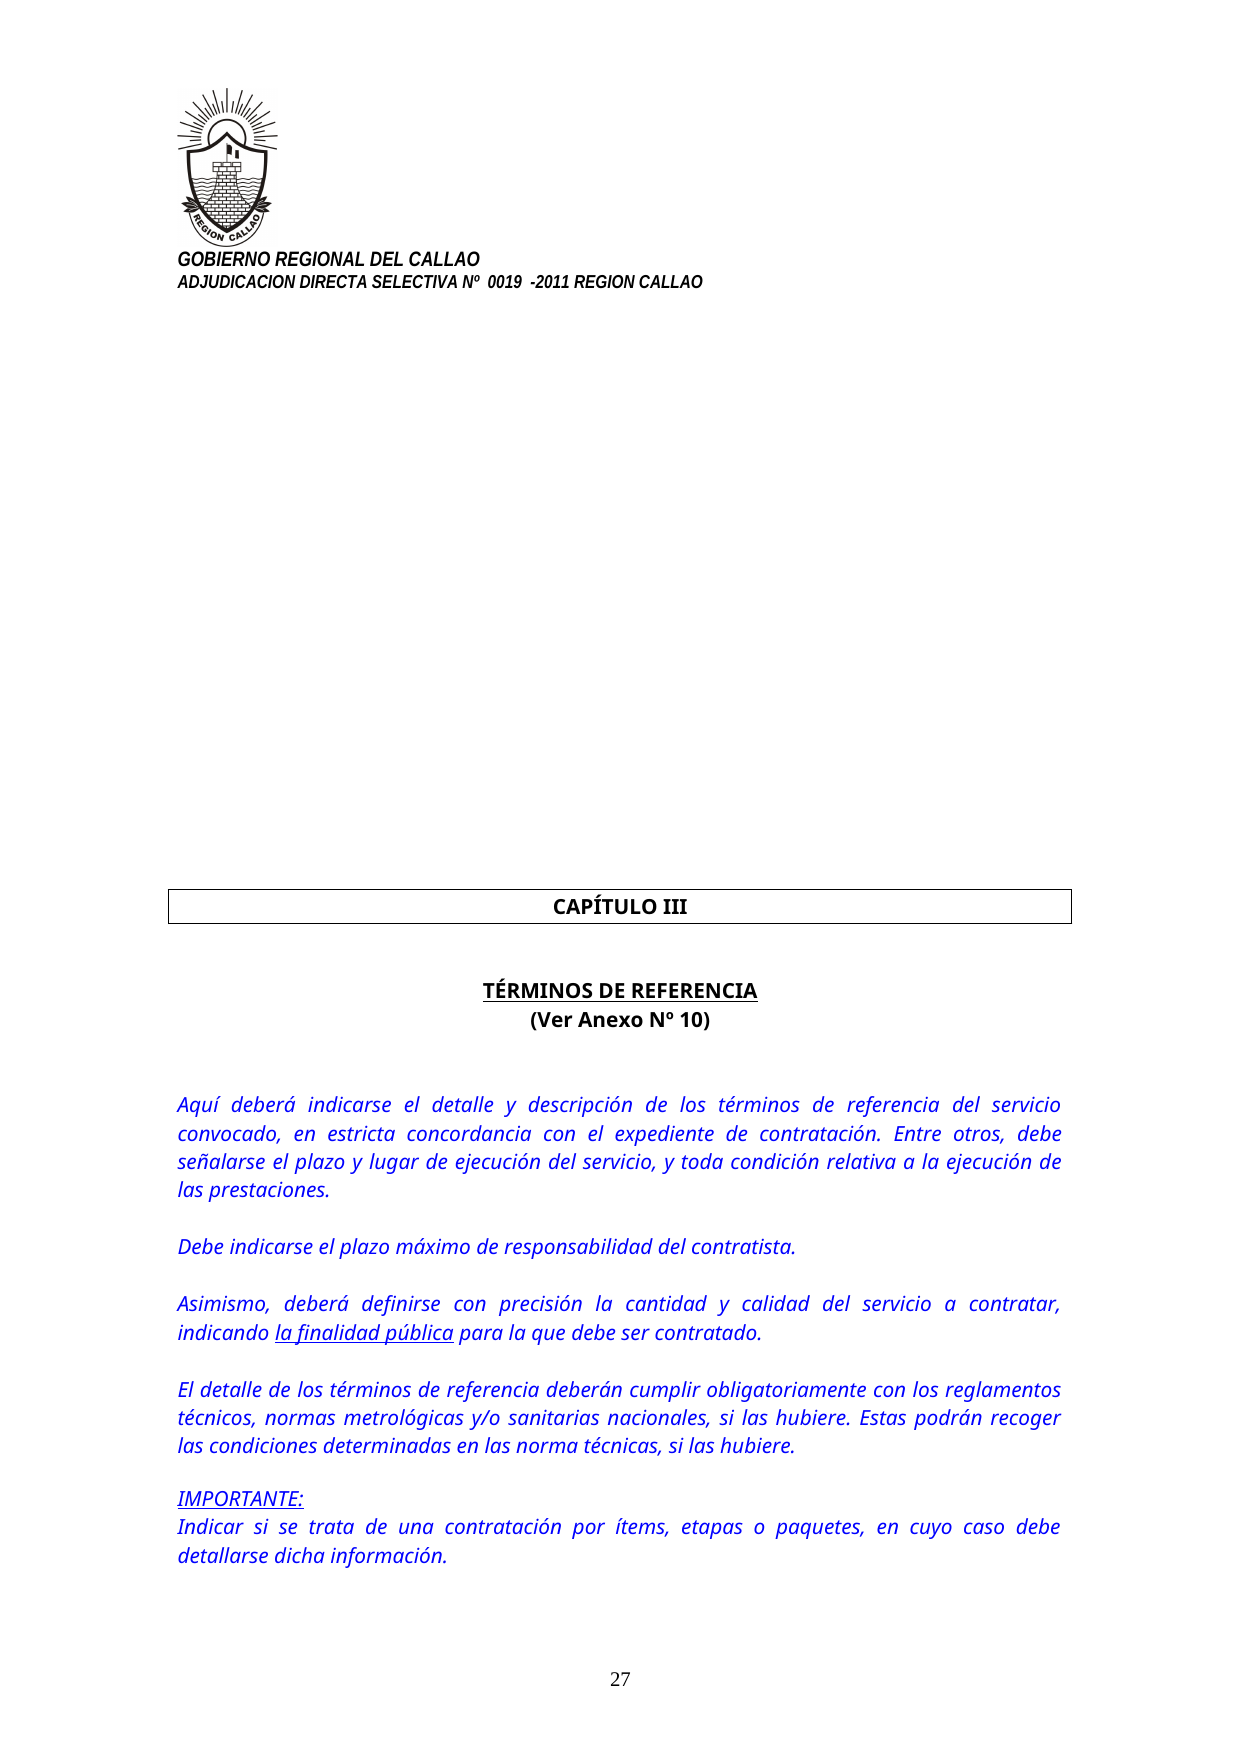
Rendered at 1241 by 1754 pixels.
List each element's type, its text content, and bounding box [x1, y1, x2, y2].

subtitle (Ver Anexo Nº 10) [177, 1005, 1063, 1033]
title Debe indicarse el plazo máximo de responsabilidad del contratista. [177, 1232, 1063, 1261]
picture [177, 88, 278, 247]
text IMPORTANTE: [177, 1484, 1063, 1512]
title El detalle de los términos de referencia deberán cumplir obligatoriamente con los reglamentos técnicos, normas metrológicas y/o sanitarias nacionales, si las hubiere. Estas podrán recoger las condiciones determinadas en las norma técnicas, si las hubiere. [177, 1375, 1063, 1460]
text Indicar si se trata de una contratación por ítems, etapas o paquetes, en cuyo caso debe detallarse dicha información. [177, 1512, 1063, 1569]
title Aquí deberá indicarse el detalle y descripción de los términos de referencia del servicio convocado, en estricta concordancia con el expediente de contratación. Entre otros, debe señalarse el plazo y lugar de ejecución del servicio, y toda condición relativa a la ejecución de las prestaciones. [177, 1090, 1063, 1204]
text CAPÍTULO III [169, 890, 1071, 923]
title Asimismo, deberá definirse con precisión la cantidad y calidad del servicio a contratar, indicando la finalidad pública para la que debe ser contratado. [177, 1289, 1063, 1346]
text TÉRMINOS DE REFERENCIA [177, 977, 1063, 1005]
